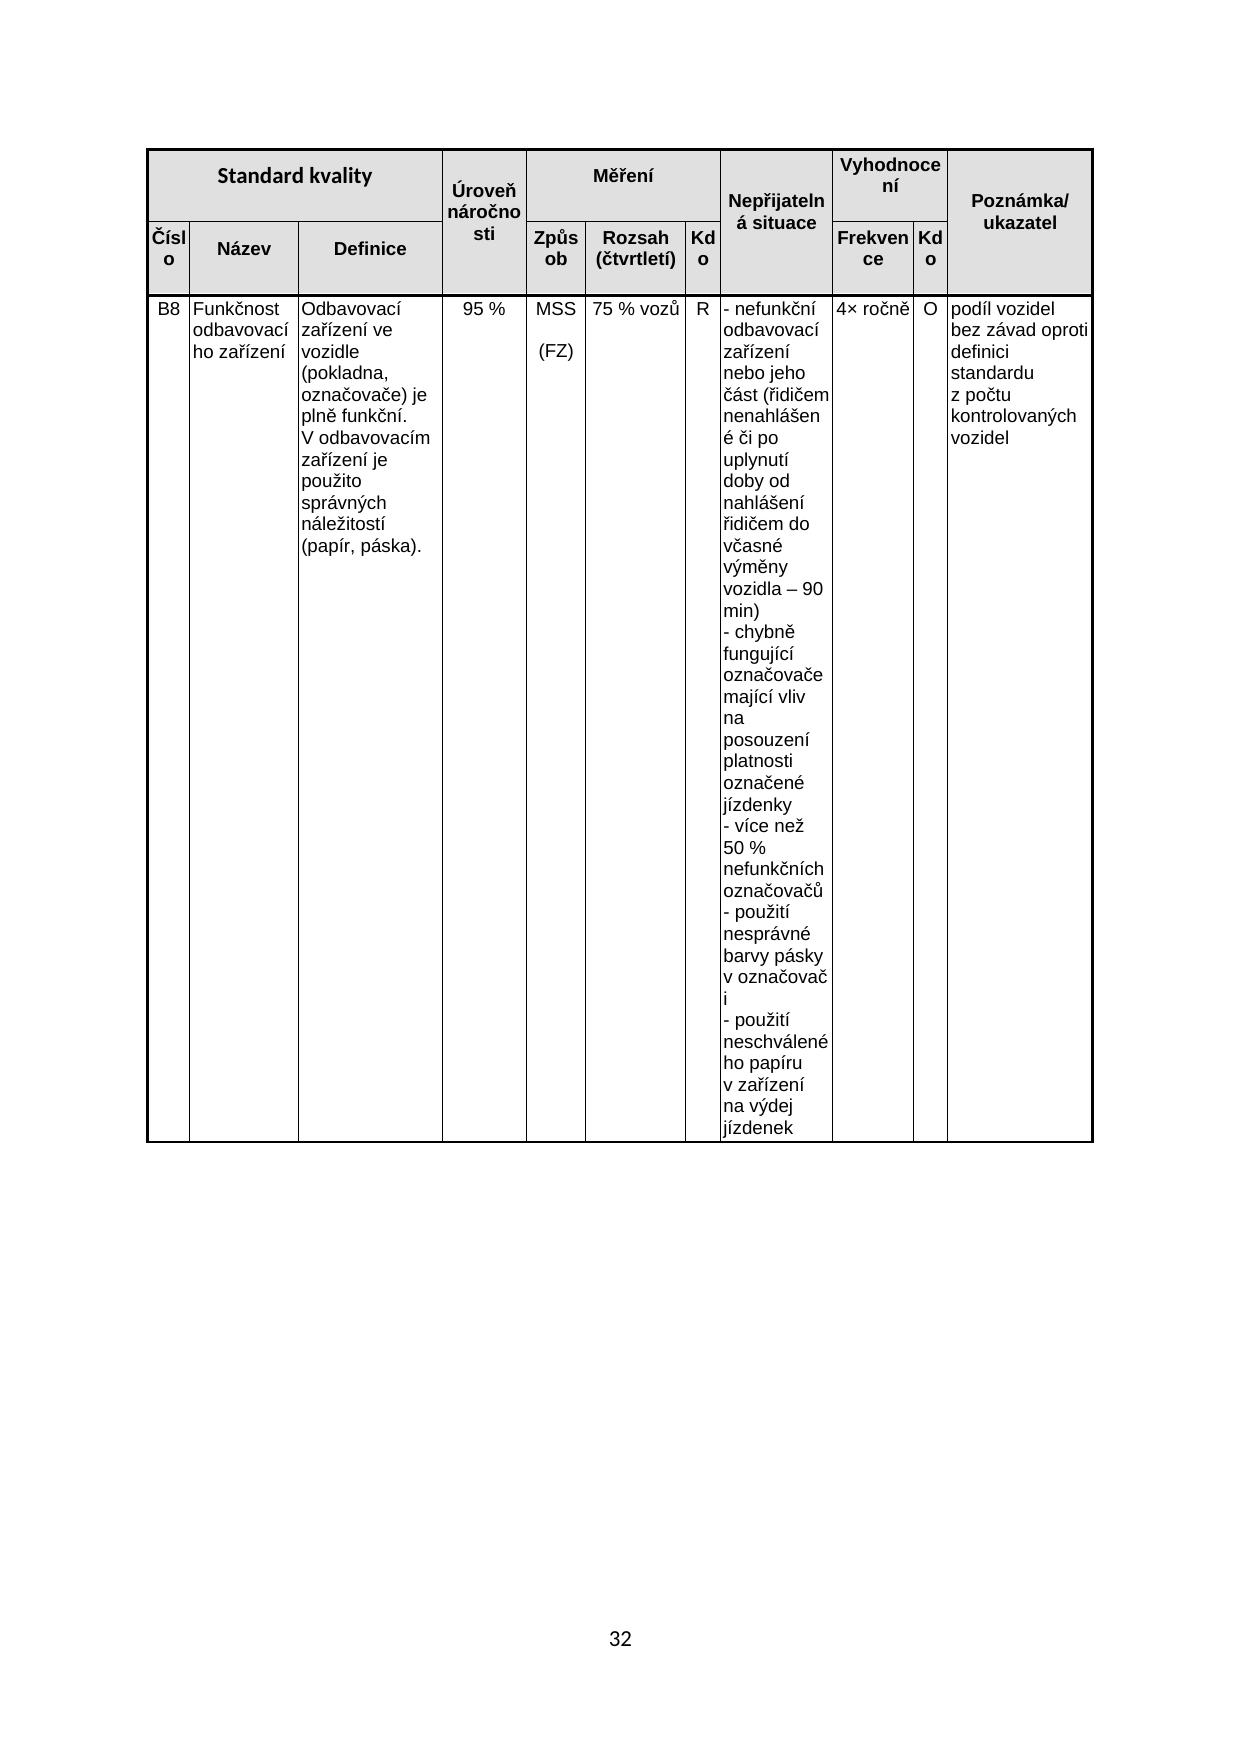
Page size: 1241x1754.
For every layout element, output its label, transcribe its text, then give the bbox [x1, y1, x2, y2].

table_cell R [686, 297, 720, 1141]
table_cell Definice [299, 222, 442, 293]
table_cell Kdo [914, 222, 947, 293]
table_cell 75 % vozů [586, 297, 685, 1141]
table_cell Rozsah (čtvrtletí) [586, 222, 685, 293]
table_header Vyhodnocení [833, 151, 947, 221]
table_cell Odbavovací zařízení ve vozidle (pokladna, označovače) je plně funkční. V odbavovacím zařízení je použito správných náležitostí (papír, páska). [299, 297, 442, 1141]
table_cell MSS (FZ) [527, 297, 585, 1141]
table_cell 4× ročně [833, 297, 913, 1141]
table_cell O [914, 297, 947, 1141]
table_header Poznámka/ukazatel [948, 151, 1091, 293]
table_cell Kdo [686, 222, 720, 293]
table_cell Funkčnost odbavovacího zařízení [190, 297, 298, 1141]
table_cell Způsob [527, 222, 585, 293]
table_cell Frekvence [833, 222, 913, 293]
table_cell Název [190, 222, 298, 293]
table_header Standard kvality [149, 151, 442, 221]
table_cell - nefunkční odbavovací zařízení nebo jeho část (řidičem nenahlášené či po uplynutí doby od nahlášení řidičem do včasné výměny vozidla – 90 min) - chybně fungující označovače mající vliv na posouzení platnosti označené jízdenky - více než 50 % nefunkčních označovačů - použití nesprávné barvy pásky v označovači - použití neschváleného papíru v zařízení na výdej jízdenek [721, 297, 832, 1141]
table_cell podíl vozidel bez závad oproti definici standardu z počtu kontrolovaných vozidel [948, 297, 1091, 1141]
table_header Měření [527, 151, 720, 221]
table_cell B8 [149, 297, 189, 1141]
table_cell 95 % [443, 297, 526, 1141]
table_cell Číslo [149, 222, 189, 293]
table_header Úroveň náročnosti [443, 151, 526, 293]
table_header Nepřijatelná situace [721, 151, 832, 293]
